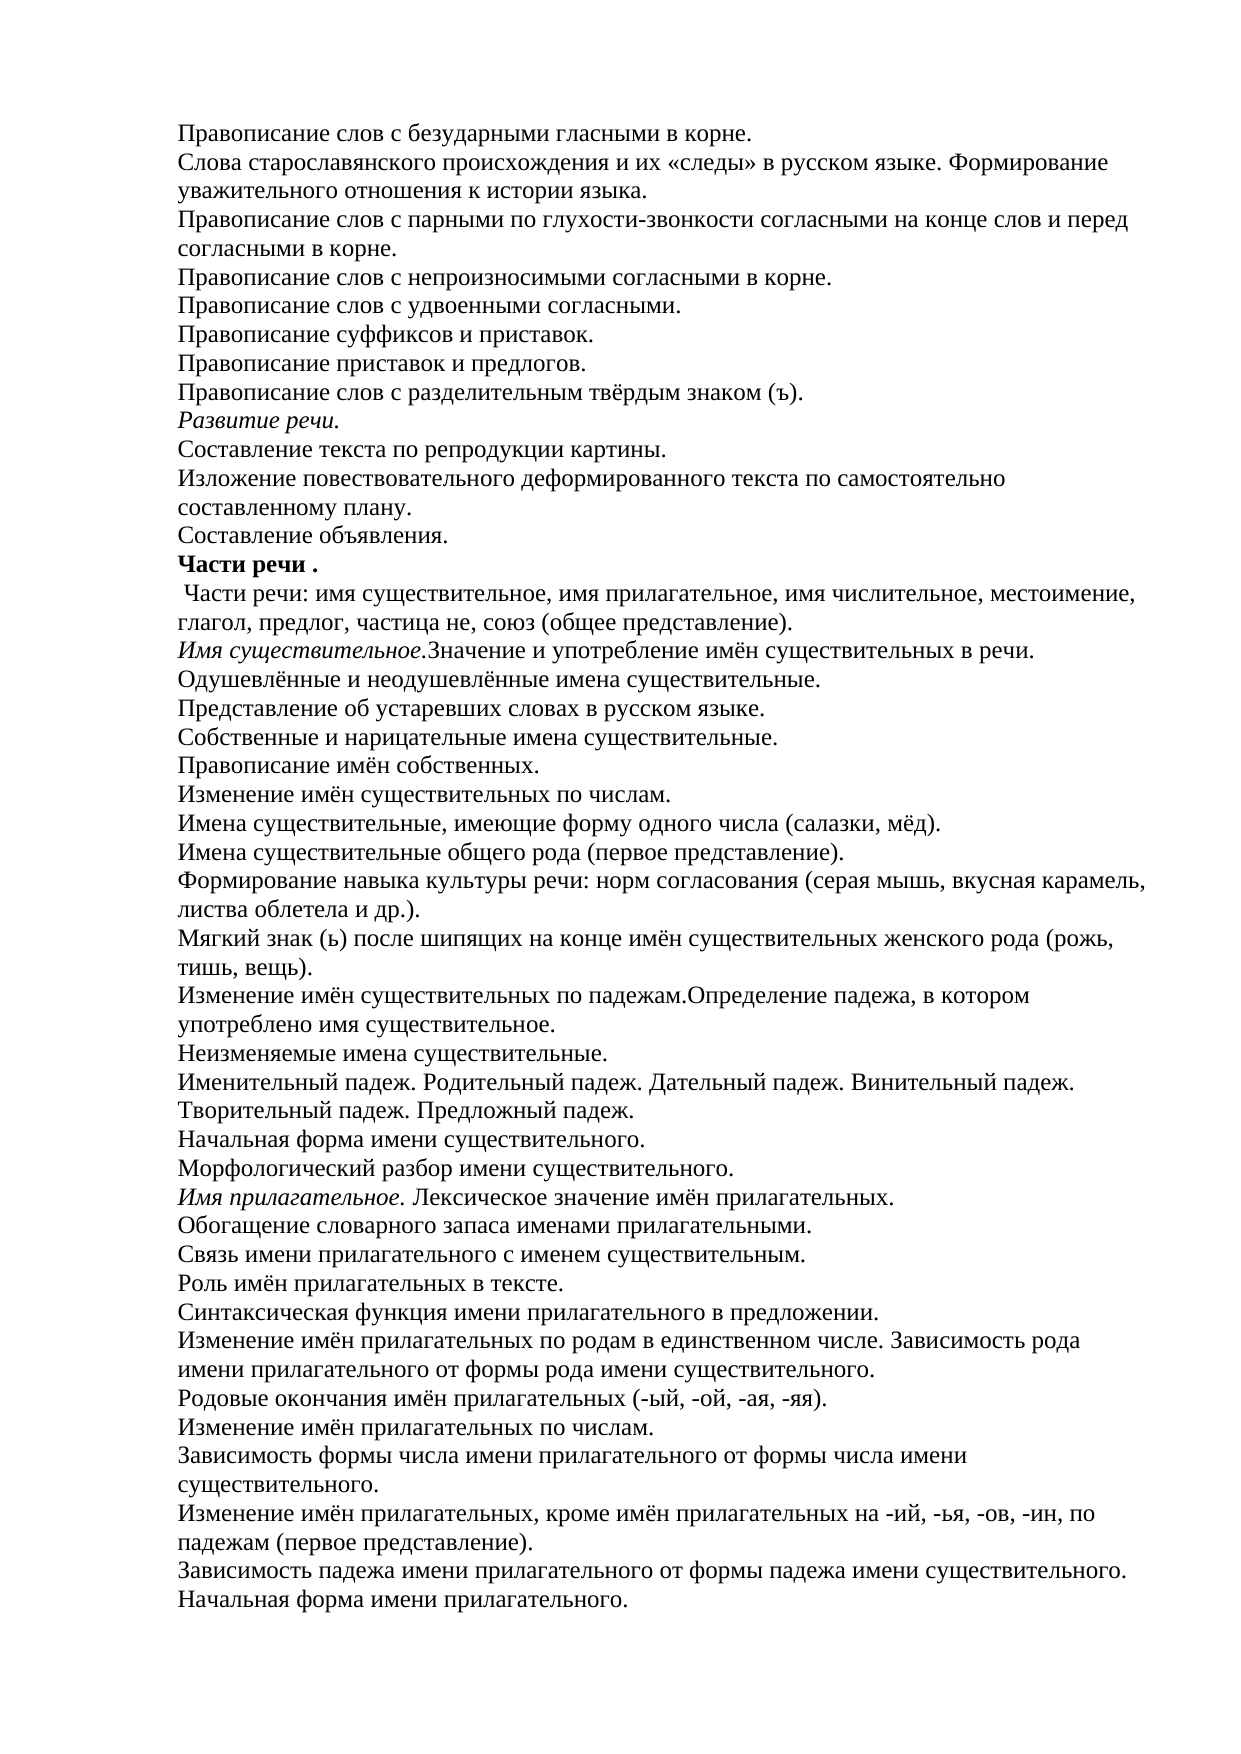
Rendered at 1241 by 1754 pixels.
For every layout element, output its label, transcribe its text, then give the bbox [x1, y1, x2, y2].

text Правописание имён собственных. [177, 751, 1152, 779]
text Составление объявления. [177, 521, 1152, 549]
text Родовые окончания имён прилагательных (-ый, -ой, -ая, -яя). [177, 1383, 1152, 1412]
text Изменение имён прилагательных, кроме имён прилагательных на -ий, -ья, -ов, -ин, по падежам (первое представление). [177, 1498, 1152, 1556]
text Зависимость падежа имени прилагательного от формы падежа имени существительного. [177, 1556, 1152, 1584]
text Изменение имён существительных по падежам.Определение падежа, в котором употреблено имя существительное. [177, 981, 1152, 1038]
text Изменение имён прилагательных по родам в единственном числе. Зависимость рода имени прилагательного от формы рода имени существительного. [177, 1326, 1152, 1383]
text Правописание слов c парными по глухости-звонкости согласными на конце слов и перед согласными в корне. [177, 204, 1152, 262]
text Правописание слов c безударными гласными в корне. [177, 118, 1152, 147]
text Формирование навыка культуры речи: норм согласования (серая мышь, вкусная карамель, листва облетела и др.). [177, 866, 1152, 923]
text Имена существительные, имеющие форму одного числа (салазки, мёд). [177, 808, 1152, 837]
text Именительный падеж. Родительный падеж. Дательный падеж. Винительный падеж. Творительный падеж. Предложный падеж. [177, 1067, 1152, 1124]
text Начальная форма имени прилагательного. [177, 1584, 1152, 1613]
text Синтаксическая функция имени прилагательного в предложении. [177, 1297, 1152, 1326]
text Изменение имён существительных по числам. [177, 779, 1152, 808]
text Одушевлённые и неодушевлённые имена существительные. [177, 664, 1152, 693]
text Изменение имён прилагательных по числам. [177, 1412, 1152, 1441]
text Зависимость формы числа имени прилагательного от формы числа имени существительного. [177, 1441, 1152, 1498]
text Мягкий знак (ь) после шипящих на конце имён существительных женского рода (рожь, тишь, вещь). [177, 923, 1152, 981]
text Имя прилагательное. Лексическое значение имён прилагательных. [177, 1182, 1152, 1211]
text Имена существительные общего рода (первое представление). [177, 837, 1152, 866]
text Начальная форма имени существительного. [177, 1124, 1152, 1153]
text Правописание слов c непроизносимыми согласными в корне. [177, 262, 1152, 291]
text Неизменяемые имена существительные. [177, 1038, 1152, 1067]
text Части речи: имя существительное, имя прилагательное, имя числительное, местоимение, глагол, предлог, частица не, союз (общее представление). [177, 578, 1152, 636]
text Составление текста по репродукции картины. [177, 434, 1152, 463]
text Собственные и нарицательные имена существительные. [177, 722, 1152, 751]
text Правописание приставок и предлогов. [177, 348, 1152, 377]
text Морфологический разбор имени существительного. [177, 1153, 1152, 1182]
text Изложение повествовательного деформированного текста по самостоятельно составленному плану. [177, 463, 1152, 521]
text Обогащение словарного запаса именами прилагательными. [177, 1211, 1152, 1239]
text Связь имени прилагательного c именем существительным. [177, 1239, 1152, 1268]
text Развитие речи. [177, 406, 1152, 434]
text Правописание слов c разделительным твёрдым знаком (ъ). [177, 377, 1152, 406]
text Роль имён прилагательных в тексте. [177, 1268, 1152, 1297]
text Слова старославянского происхождения и их «следы» в русском языке. Формирование уважительного отношения к истории языка. [177, 147, 1152, 204]
text Представление об устаревших словах в русском языке. [177, 693, 1152, 722]
text Имя существительное.Значение и употребление имён существительных в речи. [177, 636, 1152, 664]
text Правописание суффиксов и приставок. [177, 319, 1152, 348]
text Правописание слов c удвоенными согласными. [177, 291, 1152, 319]
text Части речи . [177, 549, 1152, 578]
